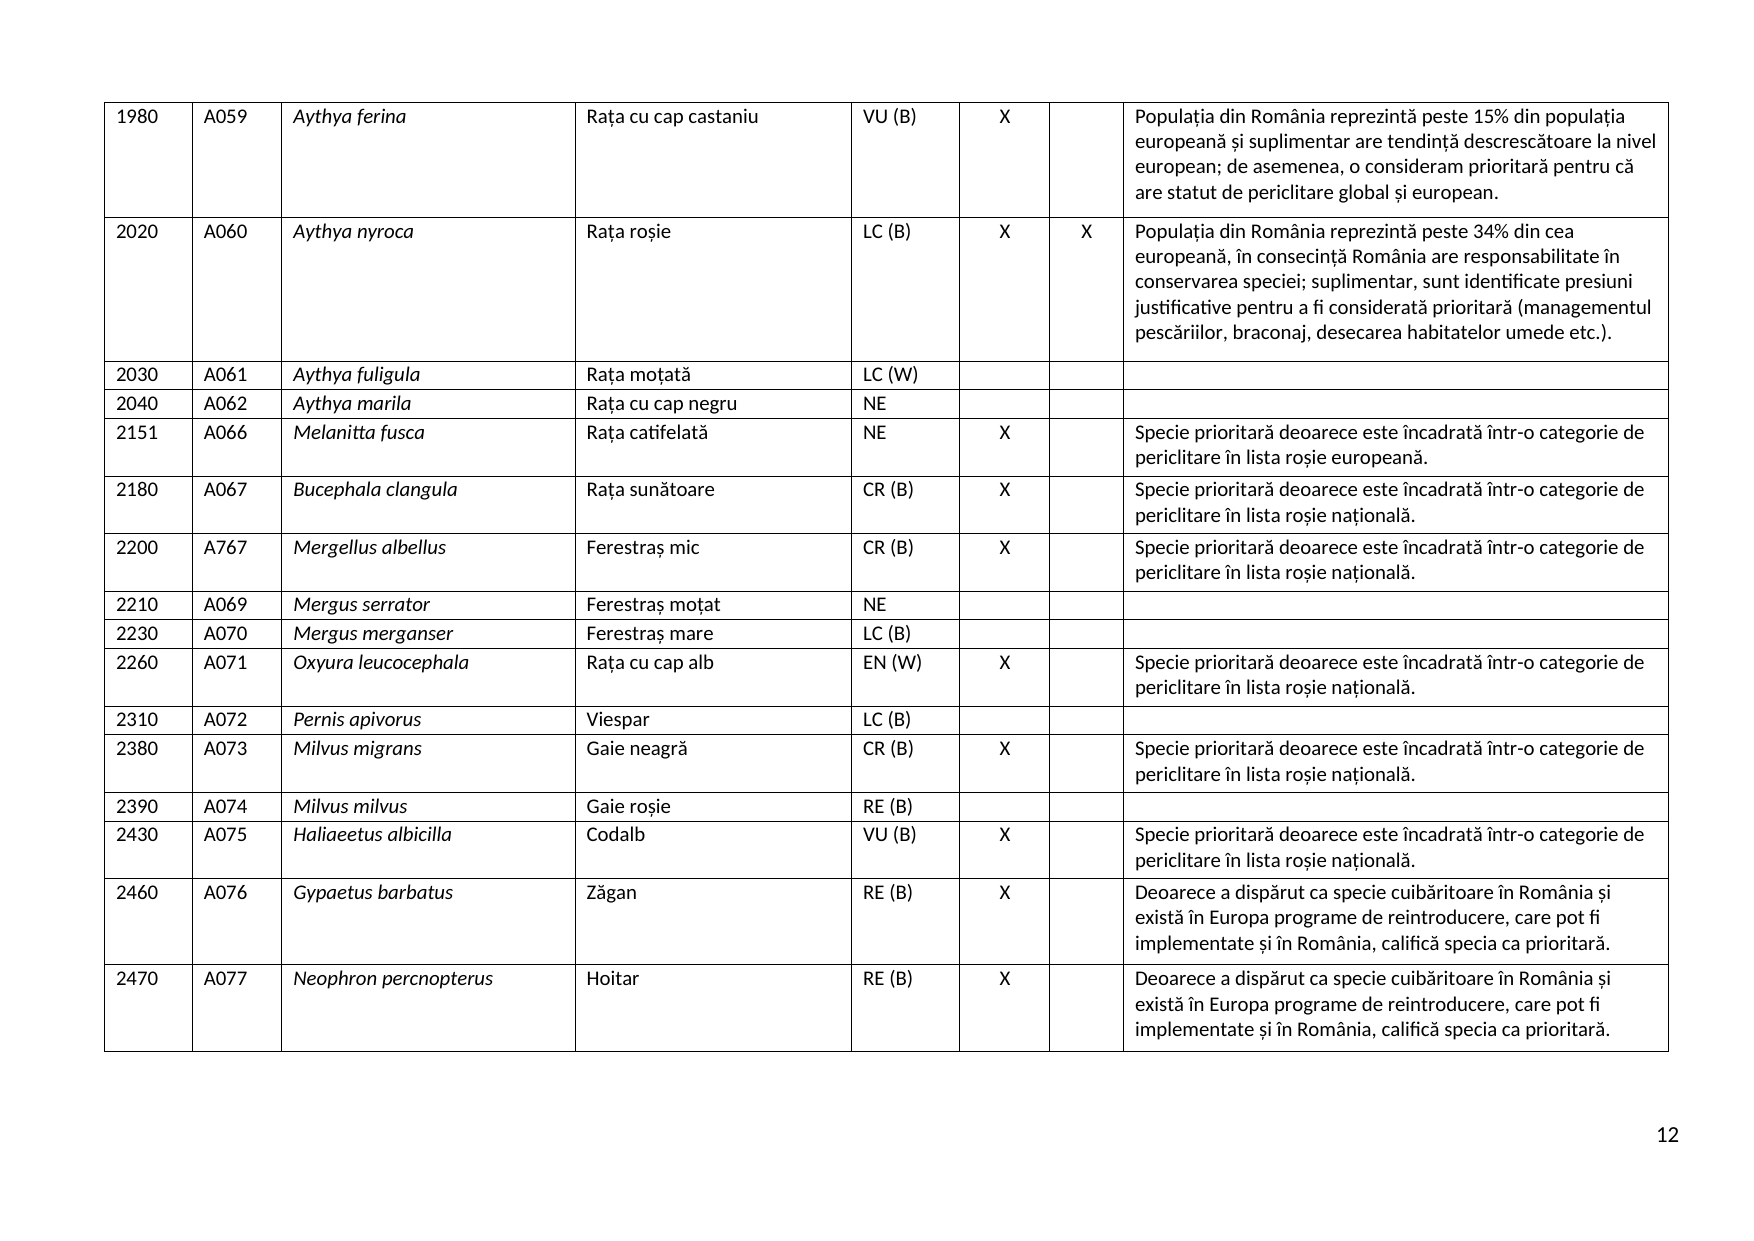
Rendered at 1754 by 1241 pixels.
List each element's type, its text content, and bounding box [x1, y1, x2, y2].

table_cell A074 [193, 793, 281, 821]
table_cell [1050, 390, 1123, 418]
table_cell RE (B) [852, 879, 959, 964]
table_cell [1050, 419, 1123, 476]
table_cell A071 [193, 649, 281, 706]
table_cell Ferestraş mare [576, 620, 851, 648]
table_cell [1050, 965, 1123, 1051]
table_cell [1050, 103, 1123, 217]
table_cell 2260 [105, 649, 192, 706]
table_cell Haliaeetus albicilla [282, 822, 575, 878]
table_cell Gypaetus barbatus [282, 879, 575, 964]
table_cell Oxyura leucocephala [282, 649, 575, 706]
table_cell Ferestraş mic [576, 534, 851, 591]
table_cell [1050, 534, 1123, 591]
table_cell X [960, 735, 1049, 792]
table_cell [1050, 620, 1123, 648]
table_cell [1124, 620, 1668, 648]
table_cell Specie prioritară deoarece este încadrată într-o categorie de periclitare în lista roșie națională. [1124, 649, 1668, 706]
table_cell CR (B) [852, 735, 959, 792]
table_cell LC (W) [852, 362, 959, 389]
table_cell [1124, 965, 1668, 1051]
table_cell A061 [193, 362, 281, 389]
table_cell X [960, 879, 1049, 964]
table_cell Neophron percnopterus [282, 965, 575, 1051]
table_cell Gaie neagră [576, 735, 851, 792]
table_cell [960, 390, 1049, 418]
table_cell X [960, 218, 1049, 361]
table_cell [1050, 707, 1123, 734]
table_cell A059 [193, 103, 281, 217]
table_cell Mergellus albellus [282, 534, 575, 591]
table_cell [1124, 390, 1668, 418]
table_cell X [1050, 218, 1123, 361]
table_cell Gaie roșie [576, 793, 851, 821]
table_cell A062 [193, 390, 281, 418]
table_cell X [960, 534, 1049, 591]
table_cell X [960, 419, 1049, 476]
table_cell Zăgan [576, 879, 851, 964]
table_cell Ferestraş moţat [576, 592, 851, 619]
table_cell [1050, 735, 1123, 792]
table_cell 2430 [105, 822, 192, 878]
table_cell Pernis apivorus [282, 707, 575, 734]
table_cell 2310 [105, 707, 192, 734]
table_cell LC (B) [852, 707, 959, 734]
table_cell A077 [193, 965, 281, 1051]
table_cell A076 [193, 879, 281, 964]
table_cell Bucephala clangula [282, 477, 575, 533]
table_cell Melanitta fusca [282, 419, 575, 476]
table_cell [1050, 362, 1123, 389]
table_cell X [960, 477, 1049, 533]
table_cell 2390 [105, 793, 192, 821]
table_cell [960, 707, 1049, 734]
table_cell LC (B) [852, 620, 959, 648]
table_cell X [960, 965, 1049, 1051]
table_cell Specie prioritară deoarece este încadrată într-o categorie de periclitare în lista roșie națională. [1124, 477, 1668, 533]
table_cell EN (W) [852, 649, 959, 706]
table_cell Specie prioritară deoarece este încadrată într-o categorie de periclitare în lista roșie națională. [1124, 735, 1668, 792]
table_cell 2180 [105, 477, 192, 533]
table_cell 2200 [105, 534, 192, 591]
table_cell Milvus milvus [282, 793, 575, 821]
table_cell [1050, 592, 1123, 619]
table_cell [1124, 707, 1668, 734]
table_cell Raţa roşie [576, 218, 851, 361]
table_cell RE (B) [852, 965, 959, 1051]
table_cell Populația din România reprezintă peste 15% din populația europeană și suplimentar are tendință descrescătoare la nivel european; de asemenea, o consideram prioritară pentru că are statut de periclitare global și european. [1124, 103, 1668, 217]
table_cell Codalb [576, 822, 851, 878]
table_cell 2020 [105, 218, 192, 361]
table_cell 2030 [105, 362, 192, 389]
table_cell NE [852, 390, 959, 418]
table_cell 2230 [105, 620, 192, 648]
table_cell Aythya nyroca [282, 218, 575, 361]
table_cell Mergus merganser [282, 620, 575, 648]
table_cell [960, 362, 1049, 389]
table_cell Specie prioritară deoarece este încadrată într-o categorie de periclitare în lista roșie națională. [1124, 534, 1668, 591]
table_cell 2460 [105, 879, 192, 964]
table_cell CR (B) [852, 534, 959, 591]
table_cell A073 [193, 735, 281, 792]
table_cell RE (B) [852, 793, 959, 821]
table_cell [1050, 793, 1123, 821]
table_cell [1050, 879, 1123, 964]
table_cell A069 [193, 592, 281, 619]
table_cell 2380 [105, 735, 192, 792]
table_cell Milvus migrans [282, 735, 575, 792]
table_cell 2151 [105, 419, 192, 476]
table_cell Raţa moţată [576, 362, 851, 389]
table_cell A060 [193, 218, 281, 361]
table_cell LC (B) [852, 218, 959, 361]
table_cell Mergus serrator [282, 592, 575, 619]
table_cell [1124, 592, 1668, 619]
table_cell [1124, 362, 1668, 389]
table_cell VU (B) [852, 822, 959, 878]
table_cell [1050, 822, 1123, 878]
table_cell Aythya fuligula [282, 362, 575, 389]
table_cell A067 [193, 477, 281, 533]
table_cell NE [852, 419, 959, 476]
table_cell Raţa catifelată [576, 419, 851, 476]
table_cell Aythya ferina [282, 103, 575, 217]
table_cell Raţa sunătoare [576, 477, 851, 533]
table_cell VU (B) [852, 103, 959, 217]
table_cell Specie prioritară deoarece este încadrată într-o categorie de periclitare în lista roșie europeană. [1124, 419, 1668, 476]
table_cell X [960, 822, 1049, 878]
table_cell A066 [193, 419, 281, 476]
table_cell Viespar [576, 707, 851, 734]
table_cell NE [852, 592, 959, 619]
table_cell CR (B) [852, 477, 959, 533]
table_cell A070 [193, 620, 281, 648]
table_cell Raţa cu cap alb [576, 649, 851, 706]
table_cell [1050, 477, 1123, 533]
table_cell [1124, 793, 1668, 821]
table_cell [1050, 649, 1123, 706]
table_cell [960, 793, 1049, 821]
table_cell A767 [193, 534, 281, 591]
table_cell A072 [193, 707, 281, 734]
table_cell 2470 [105, 965, 192, 1051]
table_cell X [960, 103, 1049, 217]
table_cell [960, 592, 1049, 619]
table_cell Specie prioritară deoarece este încadrată într-o categorie de periclitare în lista roșie națională. [1124, 822, 1668, 878]
table_cell Raţa cu cap negru [576, 390, 851, 418]
table_cell Raţa cu cap castaniu [576, 103, 851, 217]
table_cell 2210 [105, 592, 192, 619]
table_cell Aythya marila [282, 390, 575, 418]
table_cell X [960, 649, 1049, 706]
table_cell Hoitar [576, 965, 851, 1051]
table_cell [960, 620, 1049, 648]
table_cell A075 [193, 822, 281, 878]
table_cell Populația din România reprezintă peste 34% din cea europeană, în consecință România are responsabilitate în conservarea speciei; suplimentar, sunt identificate presiuni justificative pentru a fi considerată prioritară (managementul pescăriilor, braconaj, desecarea habitatelor umede etc.). [1124, 218, 1668, 361]
table_cell 1980 [105, 103, 192, 217]
table_cell 2040 [105, 390, 192, 418]
